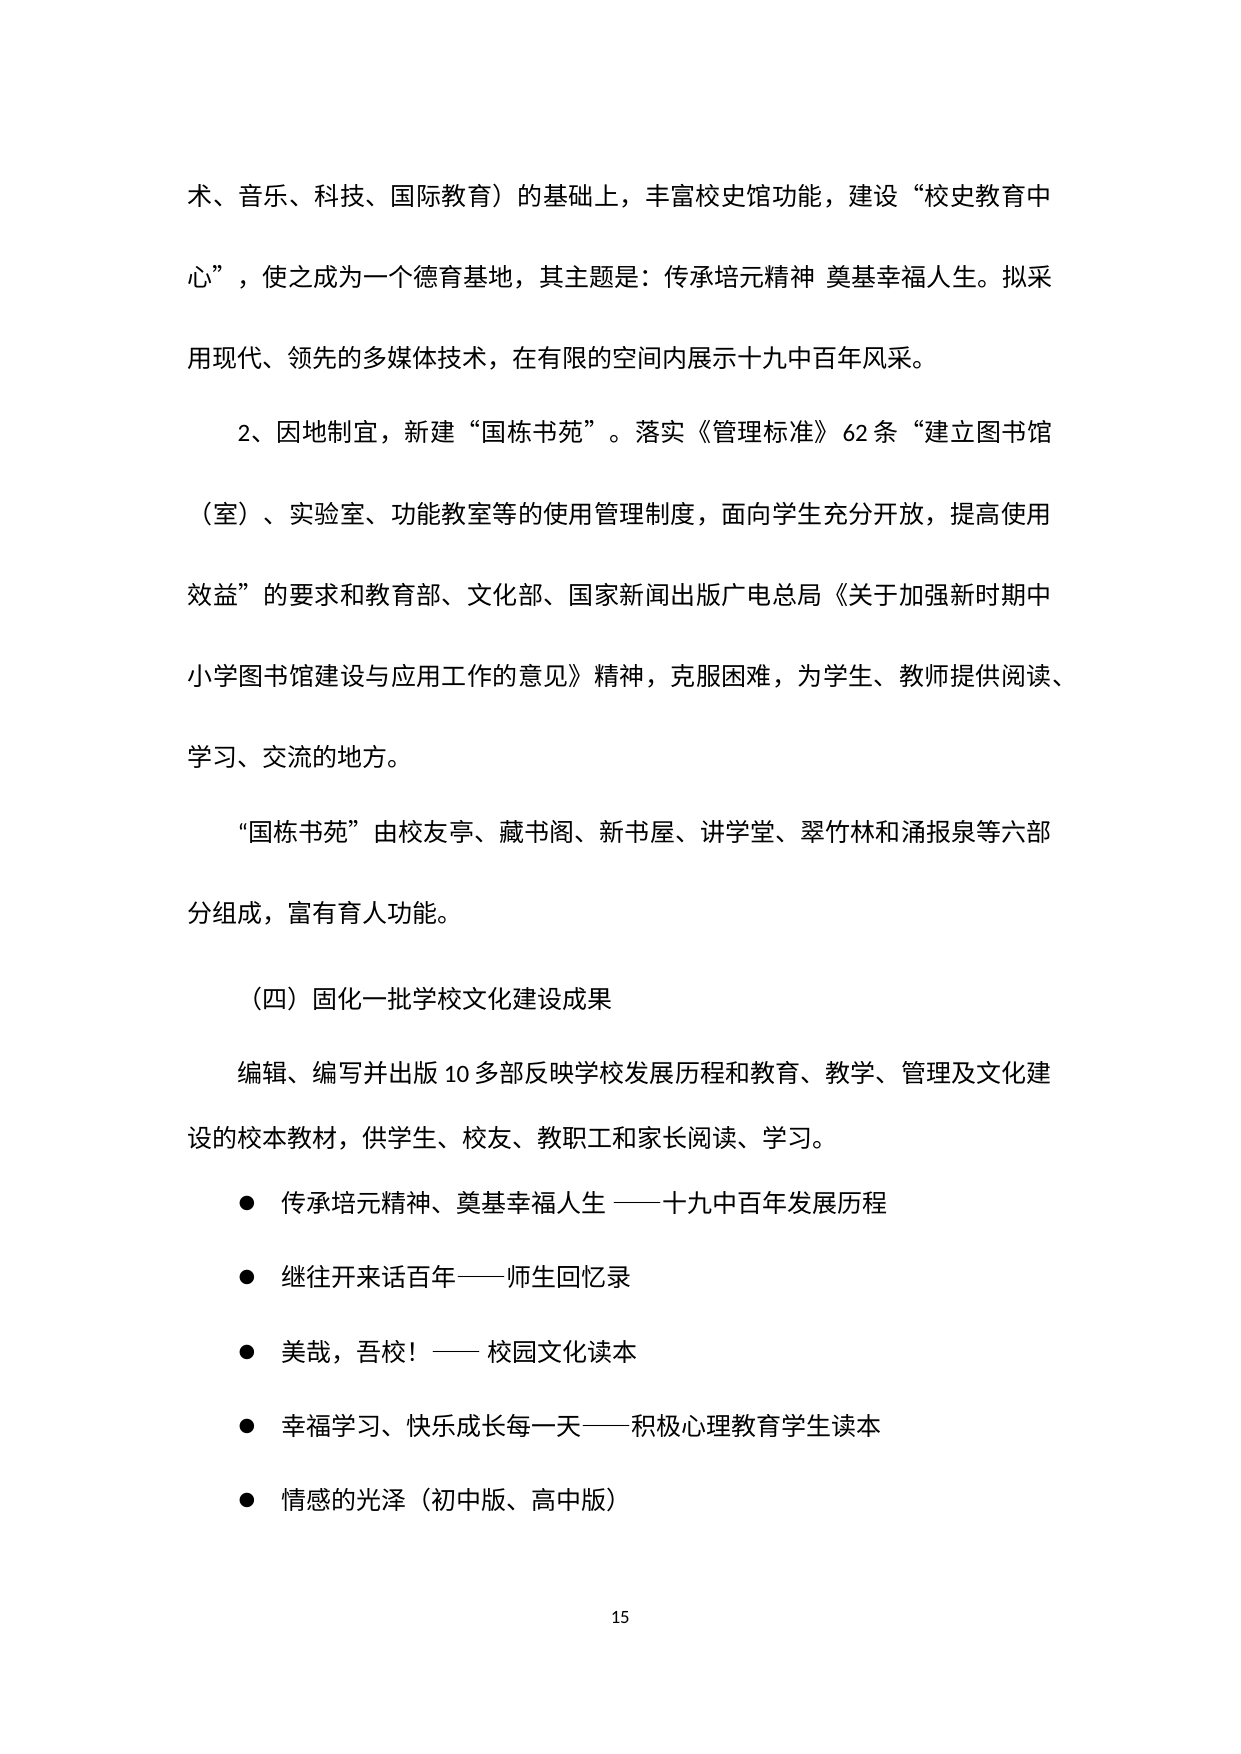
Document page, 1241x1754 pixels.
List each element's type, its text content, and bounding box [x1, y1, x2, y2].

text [187, 162, 1053, 389]
text （四）固化一批学校文化建设成果 [187, 965, 1053, 1030]
list 传承培元精神、奠基幸福人生 ——十九中百年发展历程 [237, 1169, 1053, 1234]
list 美哉，吾校！—— 校园文化读本 [237, 1318, 1053, 1383]
list 继往开来话百年——师生回忆录 [237, 1243, 1053, 1308]
text 编辑、编写并出版10多部反映学校发展历程和教育、教学、管理及文化建设的校本教材，供学生、校友、教职工和家长阅读、学习。 [187, 1039, 1053, 1169]
text 2、因地制宜，新建“国栋书苑”。落实《管理标准》62条“建立图书馆（室）、实验室、功能教室等的使用管理制度，面向学生充分开放，提高使用效益”的要求和教育部、文化部、国家新闻出版广电总局《关于加强新时期中小学图书馆建设与应用工作的意见》精神，克服困难，为学生、教师提供阅读、学习、交流的地方。 [187, 398, 1053, 788]
list 幸福学习、快乐成长每一天——积极心理教育学生读本 [237, 1392, 1053, 1457]
text “国栋书苑”由校友亭、藏书阁、新书屋、讲学堂、翠竹林和涌报泉等六部分组成，富有育人功能。 [187, 798, 1053, 944]
list 情感的光泽（初中版、高中版） [237, 1466, 1053, 1531]
